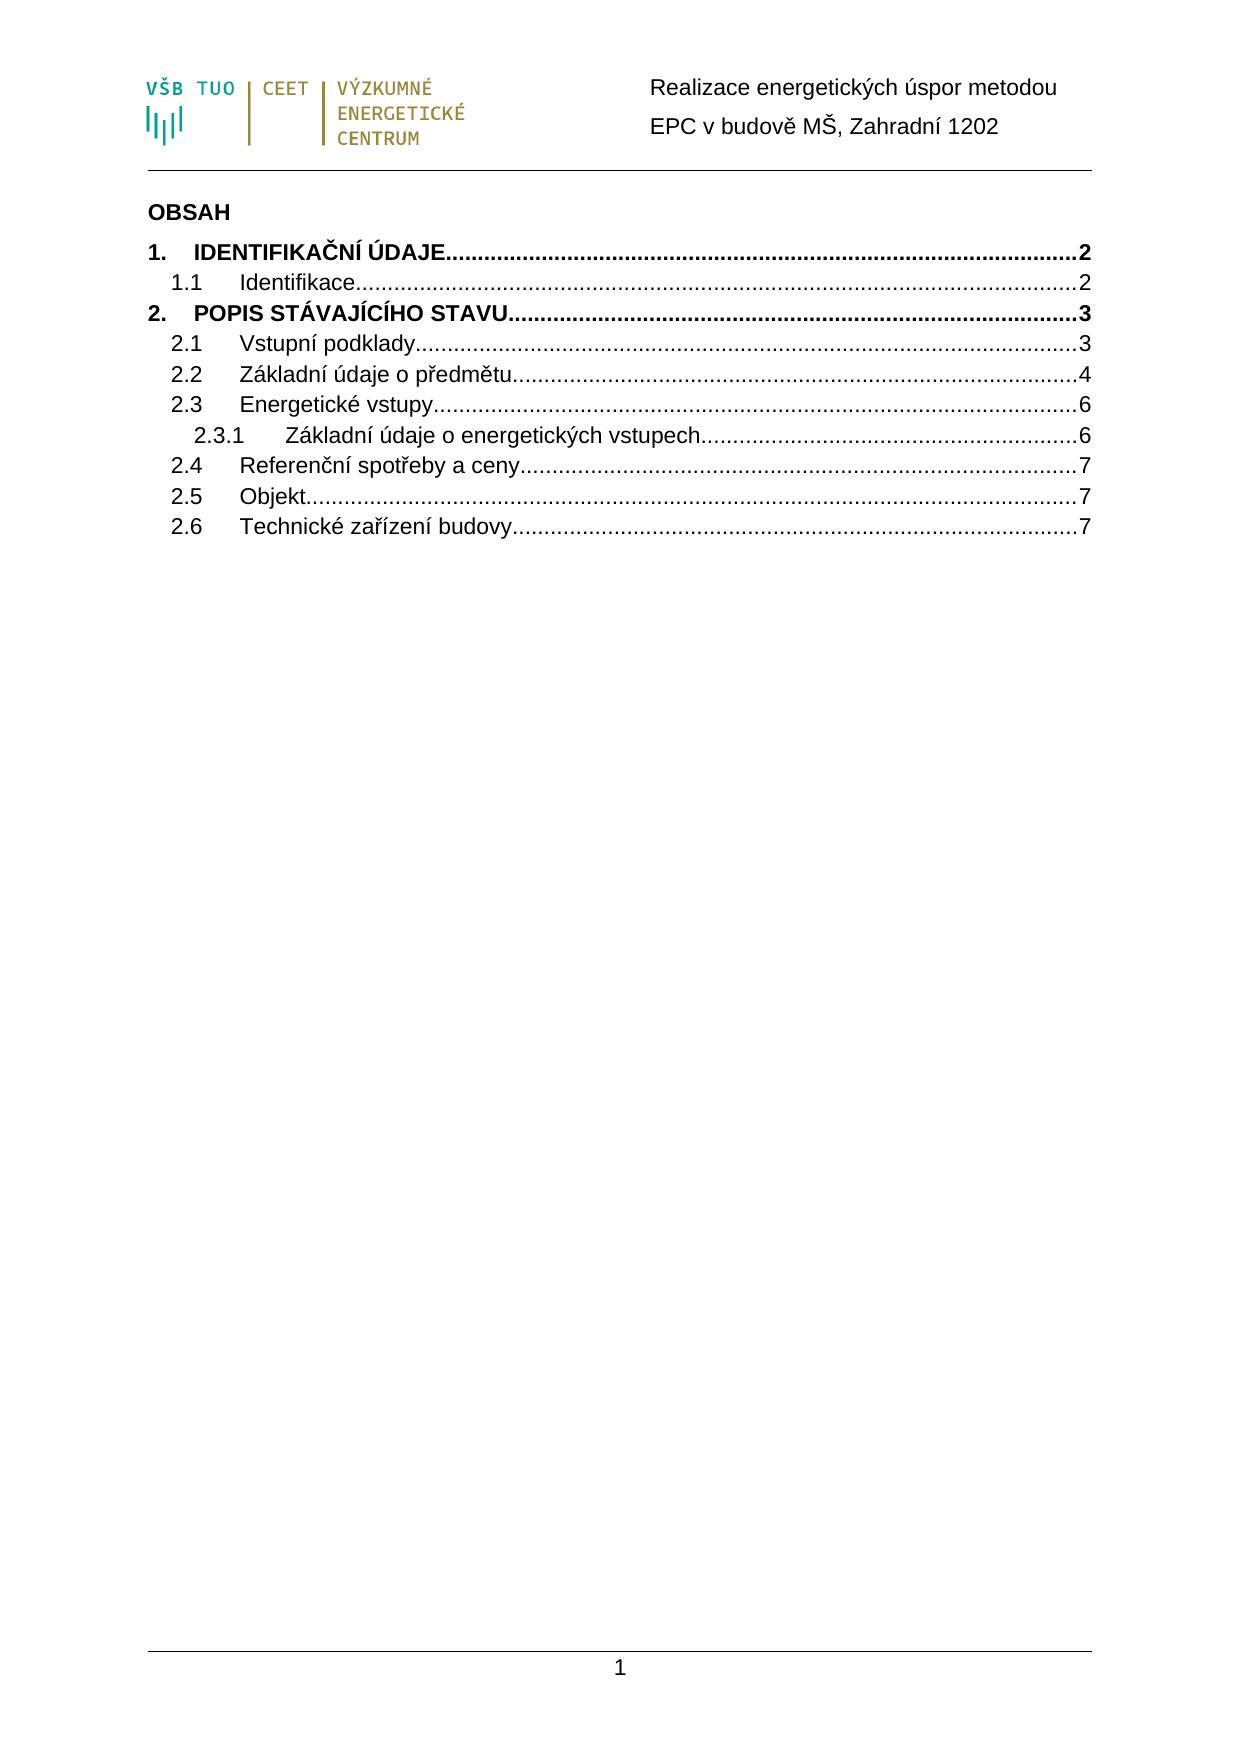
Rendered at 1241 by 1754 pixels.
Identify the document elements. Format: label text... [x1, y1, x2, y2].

text 2.6 Technické zařízení budovy 7 [171, 513, 1092, 539]
text 2.3 Energetické vstupy 6 [171, 391, 1092, 417]
text 2.4 Referenční spotřeby a ceny 7 [171, 452, 1092, 478]
text 2.5 Objekt 7 [171, 483, 1092, 509]
text 1. Identifikační údaje 2 [148, 238, 1092, 265]
text 2.1 Vstupní podklady 3 [171, 330, 1092, 356]
text 2.3.1 Základní údaje o energetických vstupech 6 [193, 422, 1092, 448]
text 1.1 Identifikace 2 [171, 269, 1092, 295]
picture [128, 73, 489, 163]
text OBSAH [148, 199, 1092, 225]
text 2. POPIS STÁVAJÍCÍHO STAVU 3 [148, 299, 1092, 326]
text 2.2 Základní údaje o předmětu 4 [171, 361, 1092, 387]
